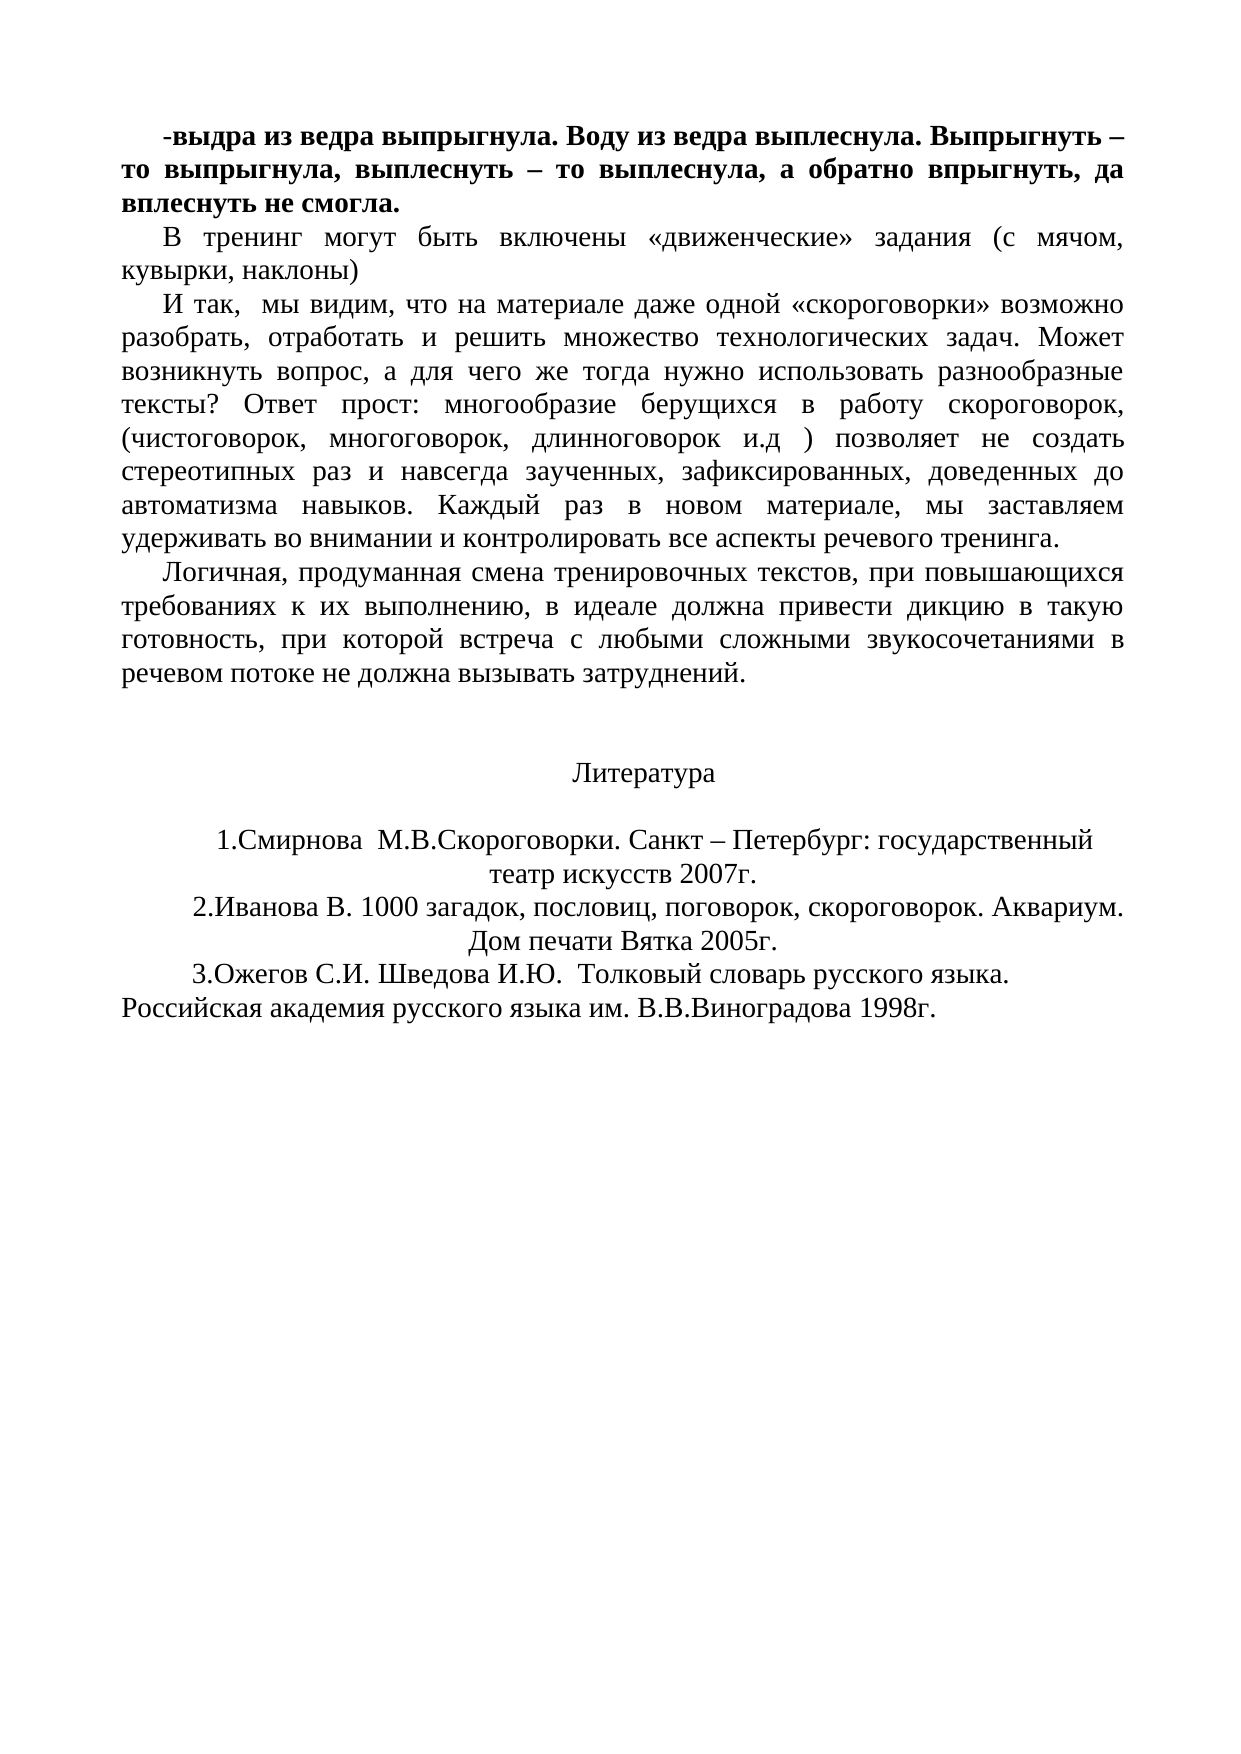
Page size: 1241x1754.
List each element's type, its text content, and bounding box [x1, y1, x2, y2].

text -выдра из ведра выпрыгнула. Воду из ведра выплеснула. Выпрыгнуть – то выпрыгнула, выплеснуть – то выплеснула, а обратно впрыгнуть, да вплеснуть не смогла. [121, 118, 1125, 219]
text 2.Иванова В. 1000 загадок, пословиц, поговорок, скороговорок. Аквариум. Дом печати Вятка 2005г. [121, 889, 1125, 957]
text 3.Ожегов С.И. Шведова И.Ю. Толковый словарь русского языка. Российская академия русского языка им. В.В.Виноградова 1998г. [121, 957, 1125, 1024]
text В тренинг могут быть включены «движенческие» задания (с мячом, кувырки, наклоны) [121, 219, 1125, 286]
text И так, мы видим, что на материале даже одной «скороговорки» возможно разобрать, отработать и решить множество технологических задач. Может возникнуть вопрос, а для чего же тогда нужно использовать разнообразные тексты? Ответ прост: многообразие берущихся в работу скороговорок, (чистоговорок, многоговорок, длинноговорок и.д ) позволяет не создать стереотипных раз и навсегда заученных, зафиксированных, доведенных до автоматизма навыков. Каждый раз в новом материале, мы заставляем удерживать во внимании и контролировать все аспекты речевого тренинга. [121, 286, 1125, 554]
text 1.Смирнова М.В.Скороговорки. Санкт – Петербург: государственный театр искусств 2007г. [121, 822, 1125, 889]
text Логичная, продуманная смена тренировочных текстов, при повышающихся требованиях к их выполнению, в идеале должна привести дикцию в такую готовность, при которой встреча с любыми сложными звукосочетаниями в речевом потоке не должна вызывать затруднений. [121, 554, 1125, 688]
text Литература [121, 755, 1125, 789]
